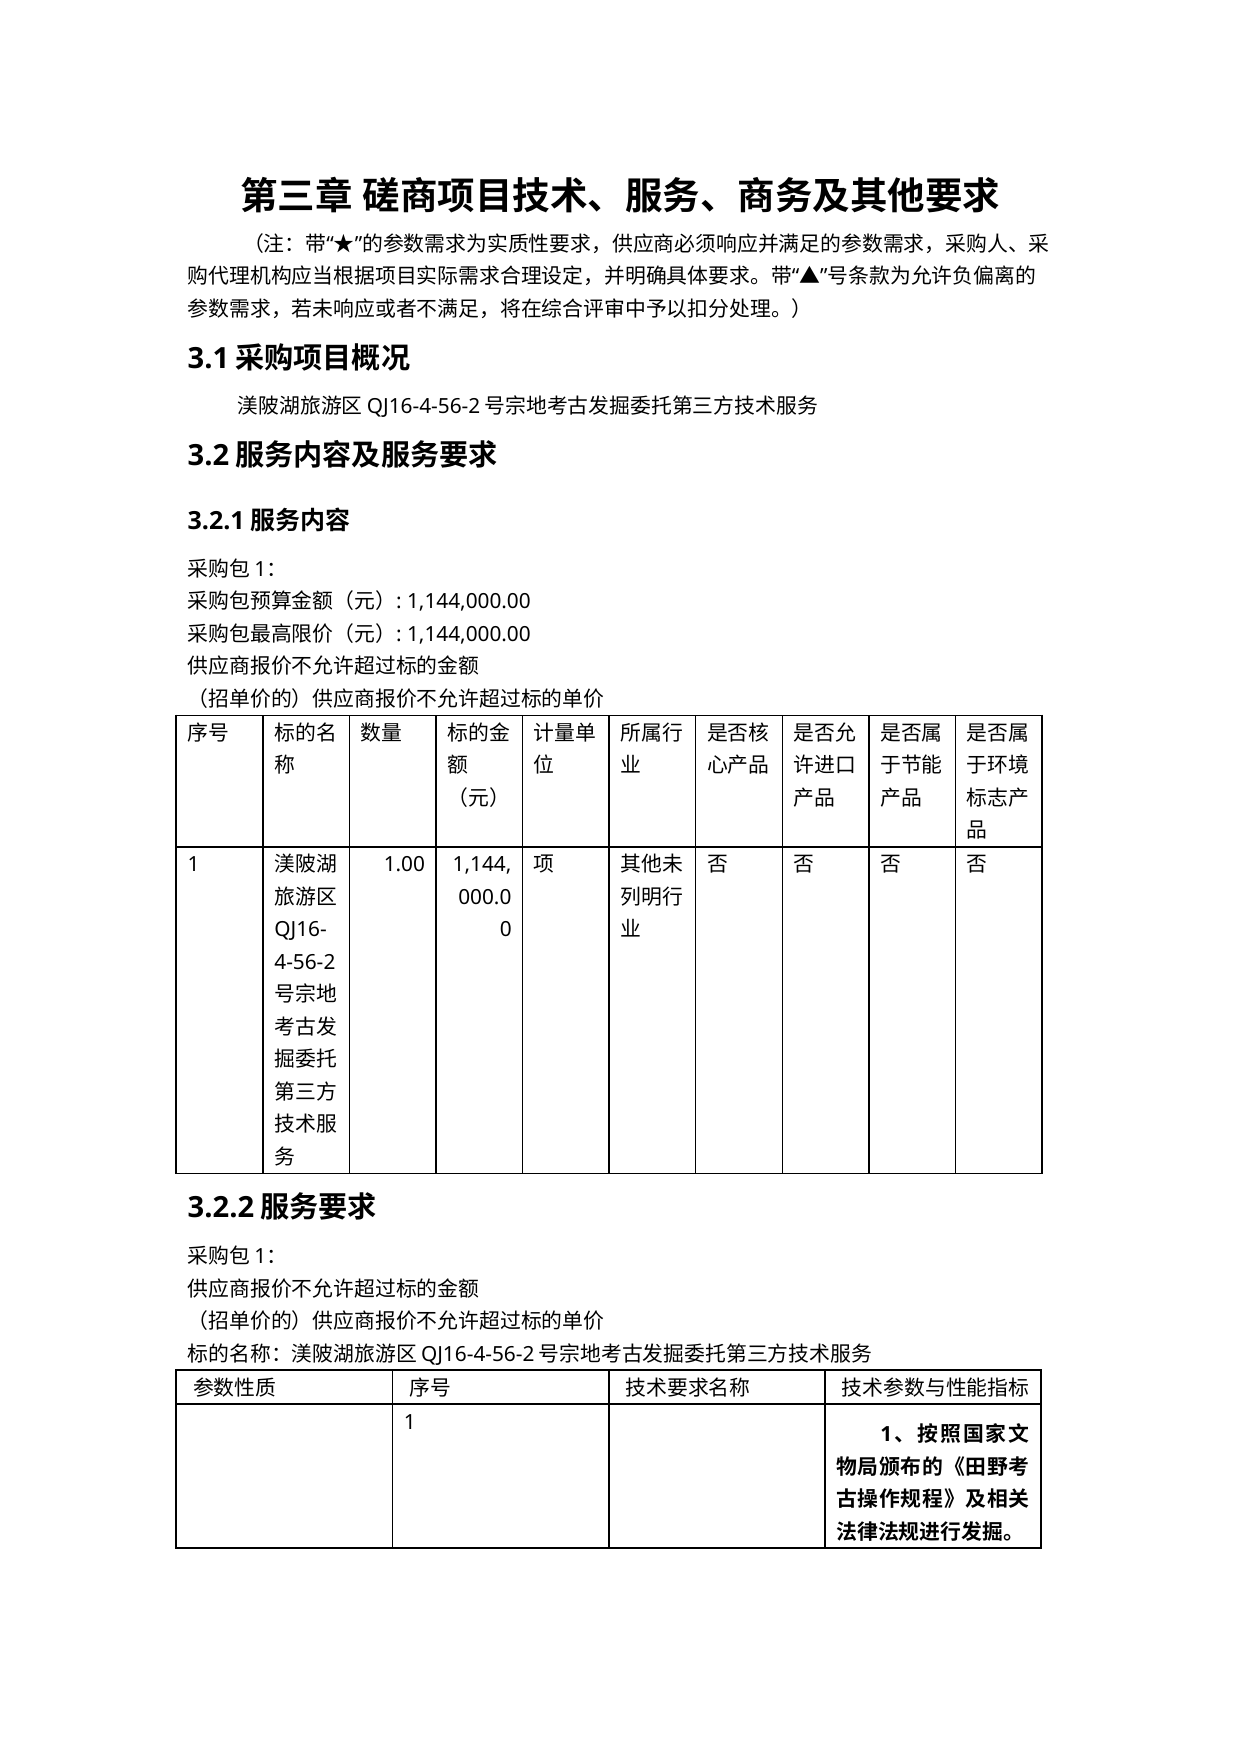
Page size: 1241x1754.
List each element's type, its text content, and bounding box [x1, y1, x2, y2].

table_header 是否属于节能产品 [870, 716, 955, 846]
text 3.2.2服务要求 [187, 1174, 1053, 1239]
table_header 序号 [177, 716, 262, 846]
text 供应商报价不允许超过标的金额 [187, 649, 1053, 682]
table_cell 1 [393, 1405, 608, 1547]
table_header 数量 [350, 716, 435, 846]
text （招单价的）供应商报价不允许超过标的单价 [187, 682, 1053, 714]
table_header 是否允许进口产品 [783, 716, 868, 846]
table_cell 1.00 [350, 848, 435, 1173]
table_header 标的名称 [264, 716, 349, 846]
text 第三章 磋商项目技术、服务、商务及其他要求 [187, 162, 1053, 227]
table_cell 否 [696, 848, 782, 1173]
text 采购包预算金额（元）: 1,144,000.00 [187, 584, 1053, 617]
text （招单价的）供应商报价不允许超过标的单价 [187, 1304, 1053, 1337]
text 3.2.1服务内容 [187, 487, 1053, 552]
table_header 技术要求名称 [610, 1371, 824, 1403]
text 渼陂湖旅游区QJ16-4-56-2号宗地考古发掘委托第三方技术服务 [187, 389, 1053, 422]
table_cell [610, 1405, 824, 1547]
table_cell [826, 1405, 1040, 1547]
table_cell 项 [523, 848, 608, 1173]
text 采购包最高限价（元）: 1,144,000.00 [187, 617, 1053, 649]
text 3.2服务内容及服务要求 [187, 422, 1053, 487]
table_header 参数性质 [177, 1371, 392, 1403]
table_cell 其他未列明行业 [610, 848, 695, 1173]
text （注：带“★”的参数需求为实质性要求，供应商必须响应并满足的参数需求，采购人、采购代理机构应当根据项目实际需求合理设定，并明确具体要求。带“▲”号条款为允许负偏离的参数需求，若未响应或者不满足，将在综合评审中予以扣分处理。） [187, 227, 1053, 324]
table_cell 渼陂湖旅游区QJ16-4-56-2号宗地考古发掘委托第三方技术服务 [264, 848, 349, 1173]
table_header 标的金额 （元） [437, 716, 522, 846]
table_header 是否属于环境标志产品 [956, 716, 1041, 846]
table_cell 1 [177, 848, 262, 1173]
table_header 序号 [393, 1371, 608, 1403]
table_header 是否核心产品 [696, 716, 782, 846]
text 采购包1： [187, 1239, 1053, 1272]
table_header 技术参数与性能指标 [826, 1371, 1040, 1403]
text 标的名称：渼陂湖旅游区QJ16-4-56-2号宗地考古发掘委托第三方技术服务 [187, 1337, 1053, 1369]
text 3.1采购项目概况 [187, 324, 1053, 389]
table_cell 否 [783, 848, 868, 1173]
text 供应商报价不允许超过标的金额 [187, 1272, 1053, 1304]
table_header 计量单位 [523, 716, 608, 846]
table_header 所属行业 [610, 716, 695, 846]
table_cell 否 [870, 848, 955, 1173]
table_cell 1,144,000.00 [437, 848, 522, 1173]
table_cell 否 [956, 848, 1041, 1173]
table_cell [177, 1405, 392, 1547]
text 采购包1： [187, 552, 1053, 584]
